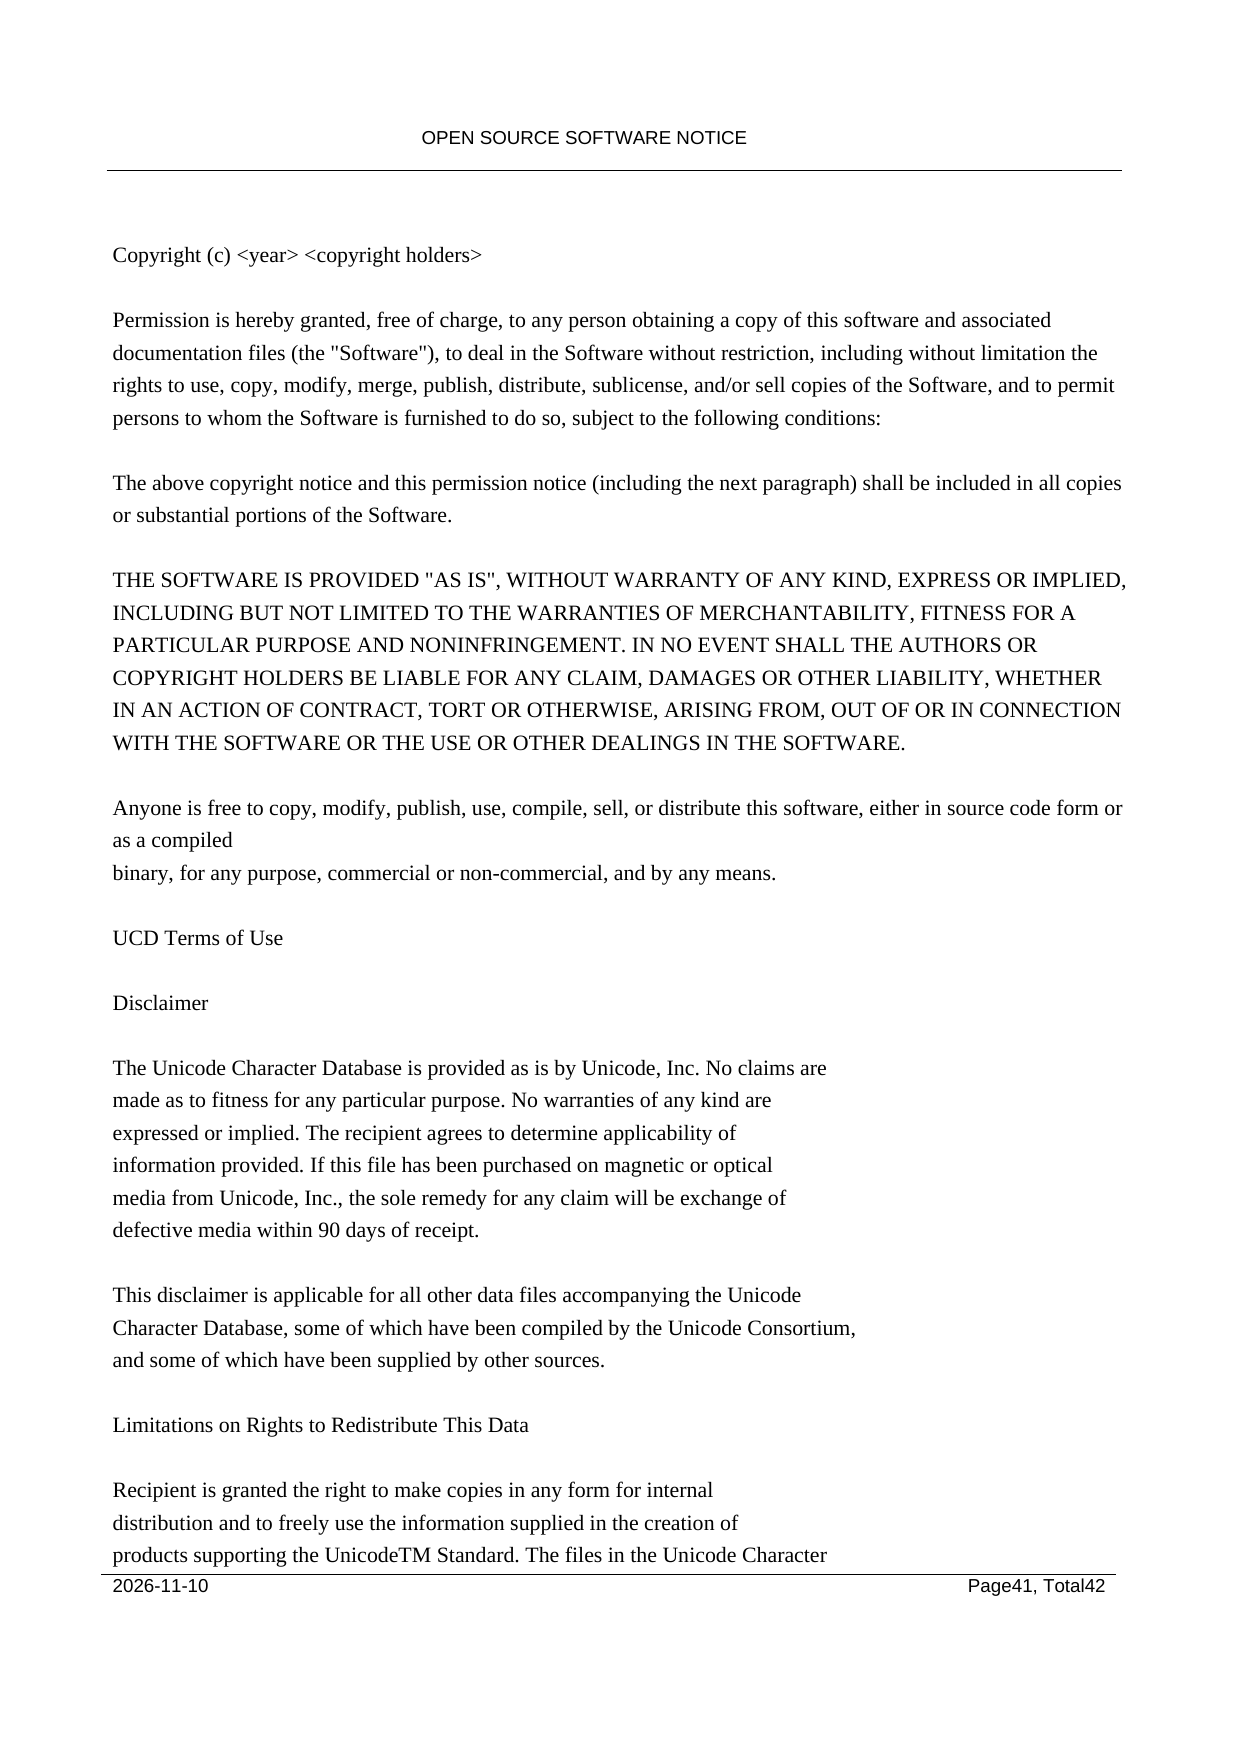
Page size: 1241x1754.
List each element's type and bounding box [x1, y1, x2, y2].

text [112, 206, 1128, 1571]
